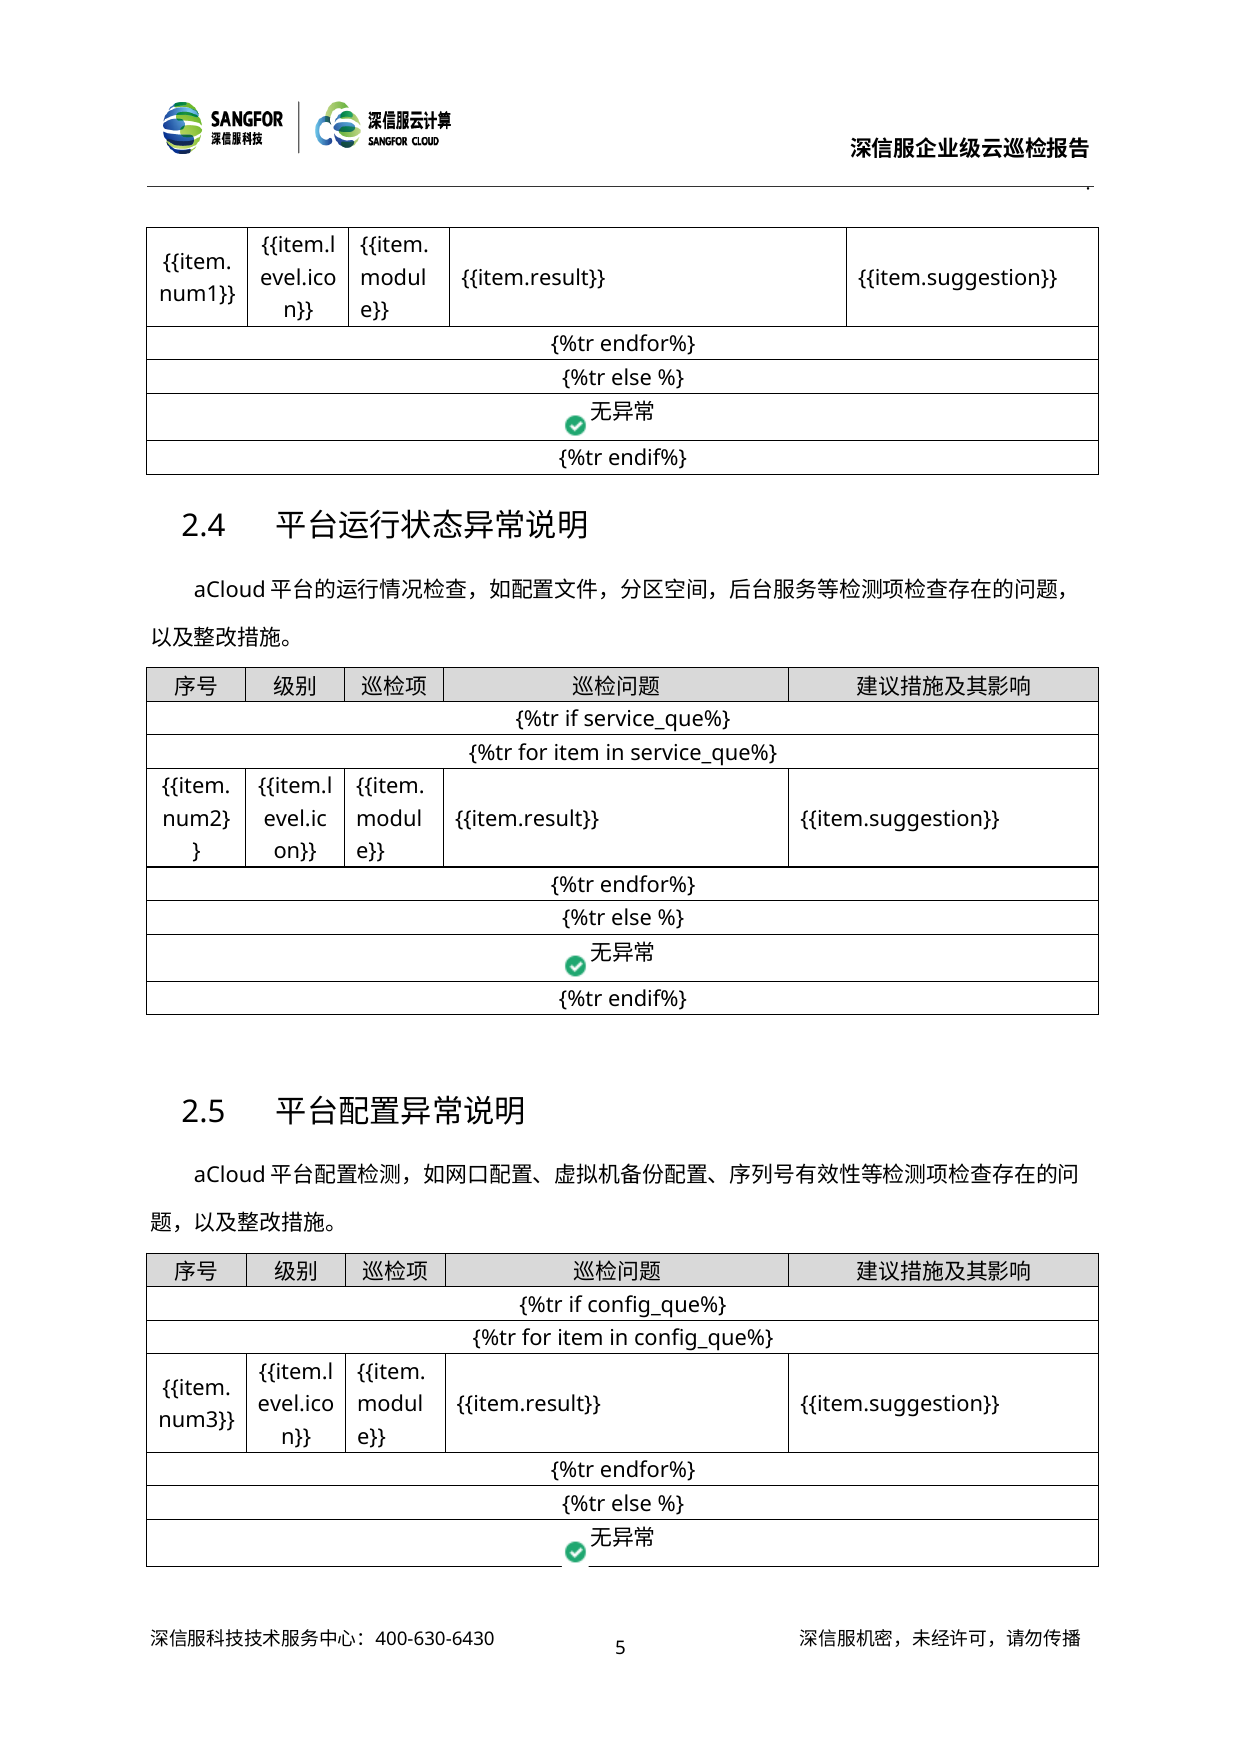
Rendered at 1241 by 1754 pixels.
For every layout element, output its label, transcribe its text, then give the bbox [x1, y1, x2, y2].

table_cell {{item.result}} [444, 769, 788, 866]
picture [561, 1536, 589, 1567]
table_cell {%tr endfor%} [147, 327, 1098, 359]
table_header 巡检问题 [446, 1254, 788, 1286]
text aCloud平台的运行情况检查，如配置文件，分区空间，后台服务等检测项检查存在的问题，以及整改措施。 [150, 572, 1090, 651]
table_cell {%tr else %} [147, 360, 1098, 393]
table_cell {{item.suggestion}} [847, 228, 1098, 326]
table_cell {%tr else %} [147, 1486, 1098, 1519]
table_cell {%tr endfor%} [147, 1453, 1098, 1485]
text 平台配置异常说明 [150, 1076, 1090, 1141]
table_cell {%tr endif%} [147, 441, 1098, 473]
table_cell {%tr if service_que%} [147, 702, 1098, 734]
table_cell {%tr for item in service_que%} [147, 735, 1098, 768]
table_header 巡检问题 [444, 668, 788, 701]
table_cell {%tr for item in config_que%} [147, 1321, 1098, 1353]
table_cell {{item.suggestion}} [789, 769, 1098, 866]
table_header 建议措施及其影响 [789, 1254, 1098, 1286]
table_cell {%tr else %} [147, 901, 1098, 933]
table_cell {{item.num1}} [147, 228, 247, 326]
text 平台运行状态异常说明 [150, 491, 1090, 556]
table_cell 无异常 [147, 935, 1098, 981]
table_cell {{item.result}} [446, 1354, 788, 1452]
table_cell {{item.module}} [346, 1354, 445, 1452]
table_cell 无异常 [147, 394, 1098, 440]
table_cell {%tr if config_que%} [147, 1287, 1098, 1320]
picture [561, 410, 589, 440]
table_header 序号 [147, 1254, 246, 1286]
table_cell {{item.result}} [450, 228, 846, 326]
table_cell {{item.level.icon}} [248, 228, 348, 326]
table_cell {{item.module}} [349, 228, 449, 326]
table_cell 无异常 [147, 1520, 1098, 1566]
table_cell {{item.suggestion}} [789, 1354, 1098, 1452]
table_header 级别 [247, 1254, 345, 1286]
table_header 建议措施及其影响 [789, 668, 1098, 701]
picture [152, 91, 462, 161]
table_cell {{item.level.icon}} [246, 769, 344, 866]
table_cell {%tr endif%} [147, 982, 1098, 1014]
table_header 巡检项 [345, 668, 443, 701]
text aCloud平台配置检测，如网口配置、虚拟机备份配置、序列号有效性等检测项检查存在的问题，以及整改措施。 [150, 1157, 1090, 1237]
table_cell {{item.num2}} [147, 769, 245, 866]
table_cell {%tr endfor%} [147, 868, 1098, 900]
table_header 序号 [147, 668, 245, 701]
table_header 级别 [246, 668, 344, 701]
table_cell {{item.module}} [345, 769, 443, 866]
table_cell {{item.num3}} [147, 1354, 246, 1452]
picture [561, 951, 589, 981]
table_cell {{item.level.icon}} [247, 1354, 345, 1452]
table_header 巡检项 [346, 1254, 445, 1286]
